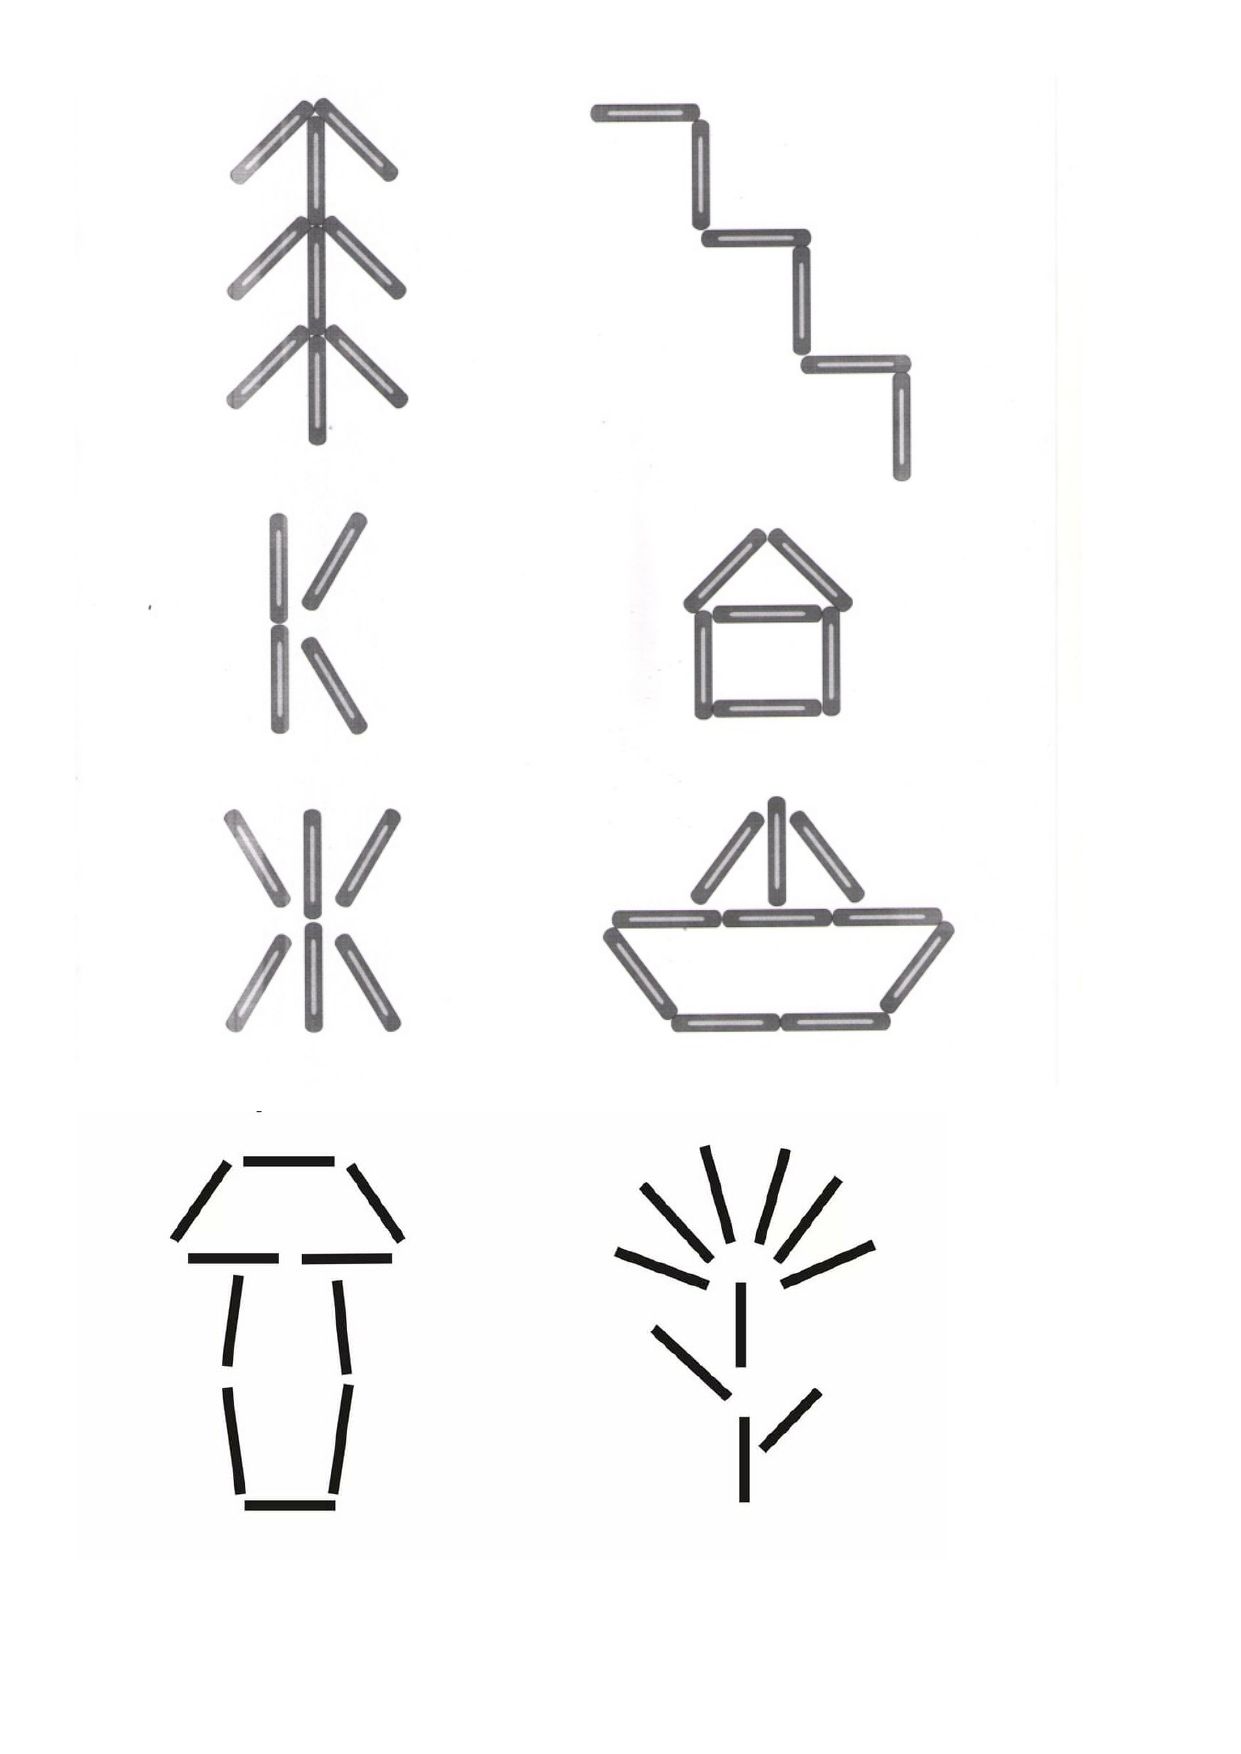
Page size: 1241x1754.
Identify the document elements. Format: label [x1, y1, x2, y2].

picture [75, 75, 1083, 1086]
picture [75, 1111, 949, 1560]
